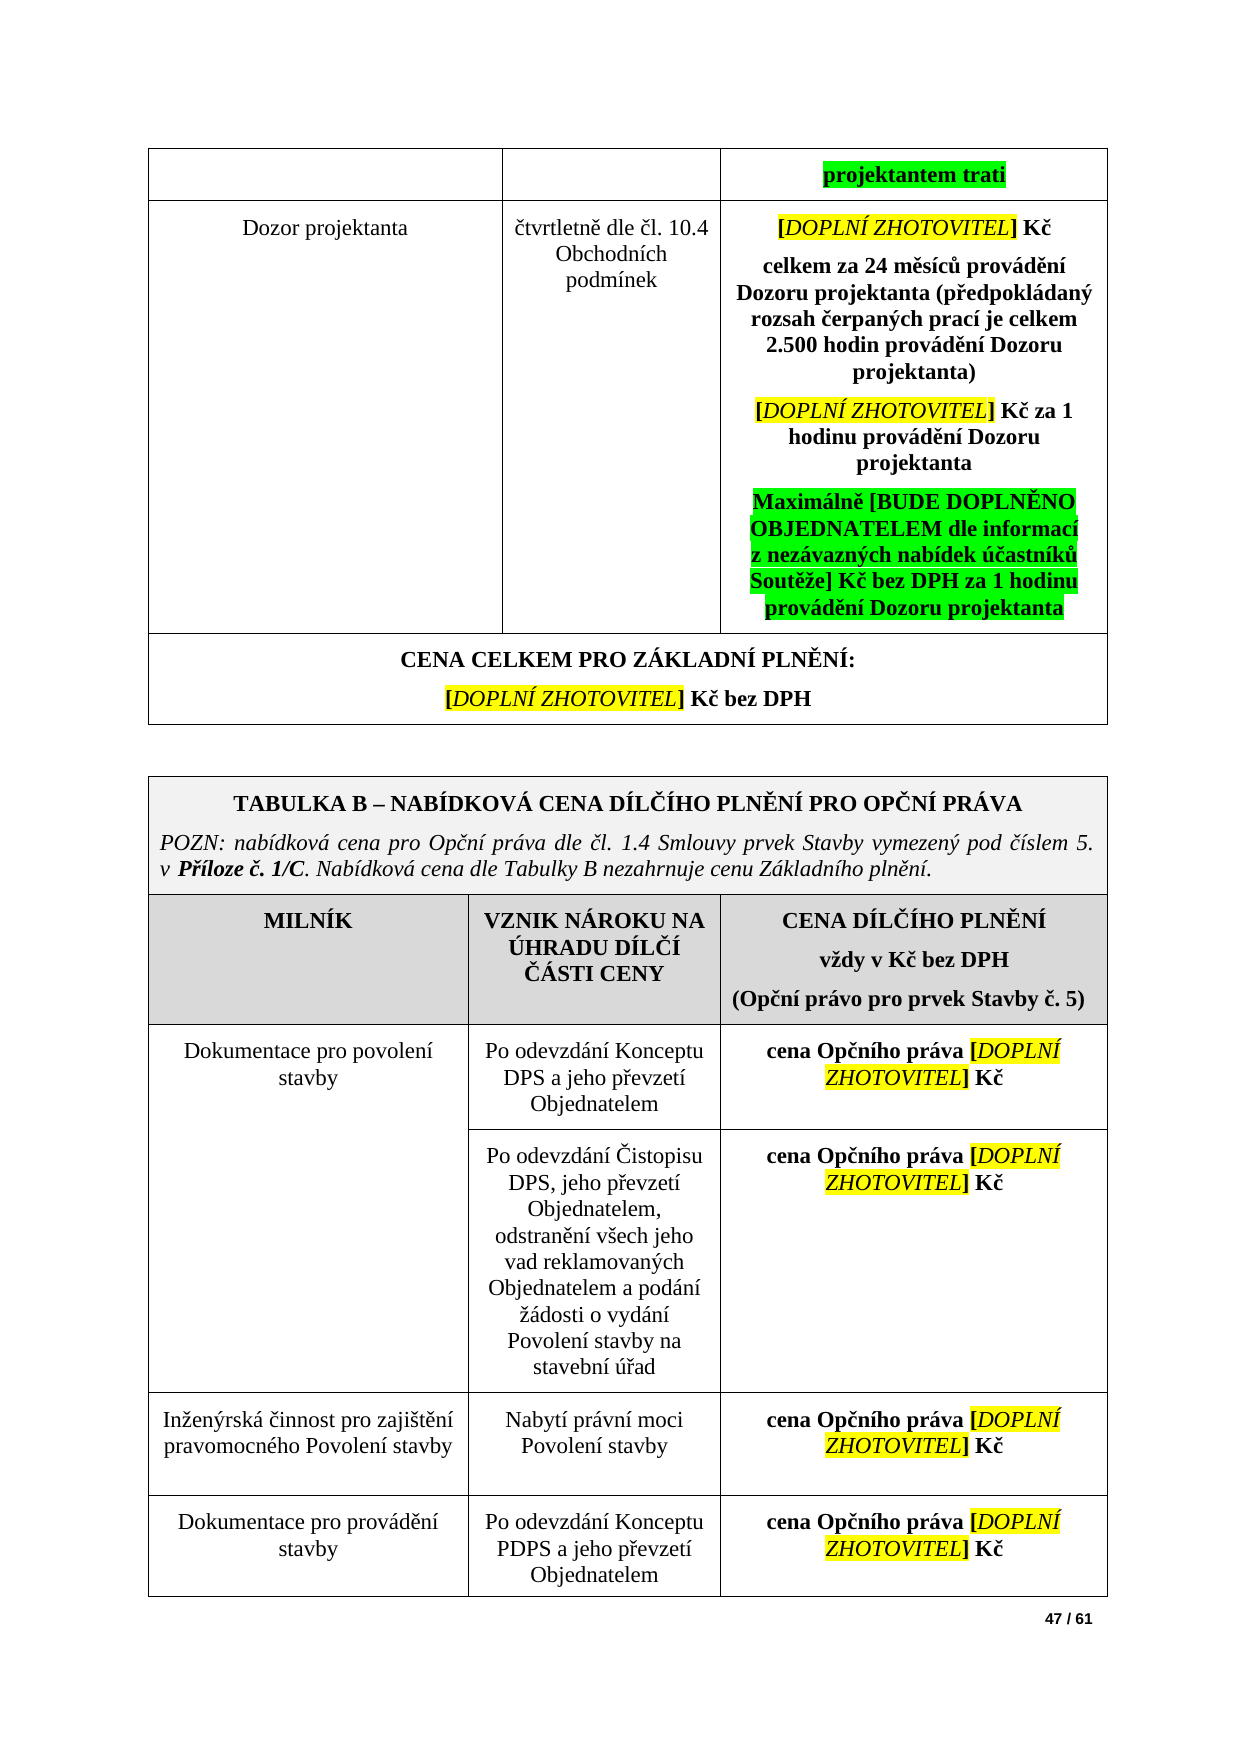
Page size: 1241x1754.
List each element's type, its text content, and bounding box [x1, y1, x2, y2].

table_cell CENA DÍLČÍHO PLNĚNÍ vždy v Kč bez DPH (Opční právo pro prvek Stavby č. 5) [721, 895, 1107, 1024]
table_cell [503, 149, 720, 200]
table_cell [721, 149, 1107, 200]
table_cell VZNIK NÁROKU NA ÚHRADU DÍLČÍ ČÁSTI CENY [469, 895, 720, 1024]
table_cell Po odevzdání Konceptu PDPS a jeho převzetí Objednatelem [469, 1496, 720, 1596]
table_header TABULKA B – NABÍDKOVÁ CENA DÍLČÍHO PLNĚNÍ PRO OPČNÍ PRÁVA POZN: nabídková cena pro Opční práva dle čl. 1.4 Smlouvy prvek Stavby vymezený pod číslem 5. v Příloze č. 1/C. Nabídková cena dle Tabulky B nezahrnuje cenu Základního plnění. [149, 777, 1107, 894]
table_cell Po odevzdání Čistopisu DPS, jeho převzetí Objednatelem, odstranění všech jeho vad reklamovaných Objednatelem a podání žádosti o vydání Povolení stavby na stavební úřad [469, 1130, 720, 1392]
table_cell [149, 1496, 468, 1596]
table_cell Po odevzdání Konceptu DPS a jeho převzetí Objednatelem [469, 1025, 720, 1129]
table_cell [149, 149, 502, 200]
table_cell Nabytí právní moci Povolení stavby [469, 1393, 720, 1495]
table_cell Inženýrská činnost pro zajištění pravomocného Povolení stavby [149, 1393, 468, 1495]
table_cell CENA CELKEM PRO ZÁKLADNÍ PLNĚNÍ: [DOPLNÍ ZHOTOVITEL] Kč bez DPH [149, 634, 1107, 724]
table_cell Dokumentace pro povolení stavby [149, 1025, 468, 1392]
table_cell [721, 1496, 1107, 1596]
table_cell Dozor projektanta [149, 201, 502, 633]
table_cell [721, 1393, 1107, 1495]
table_cell čtvrtletně dle čl. 10.4 Obchodních podmínek [503, 201, 720, 633]
table_cell cena Opčního práva [DOPLNÍ ZHOTOVITEL] Kč [721, 1130, 1107, 1392]
table_cell [DOPLNÍ ZHOTOVITEL] Kč celkem za 24 měsíců provádění Dozoru projektanta (předpokládaný rozsah čerpaných prací je celkem 2.500 hodin provádění Dozoru projektanta) [DOPLNÍ ZHOTOVITEL] Kč za 1 hodinu provádění Dozoru projektanta Maximálně [BUDE DOPLNĚNO OBJEDNATELEM dle informací z nezávazných nabídek účastníků Soutěže] Kč bez DPH za 1 hodinu provádění Dozoru projektanta [721, 201, 1107, 633]
table_cell MILNÍK [149, 895, 468, 1024]
table_cell cena Opčního práva [DOPLNÍ ZHOTOVITEL] Kč [721, 1025, 1107, 1129]
